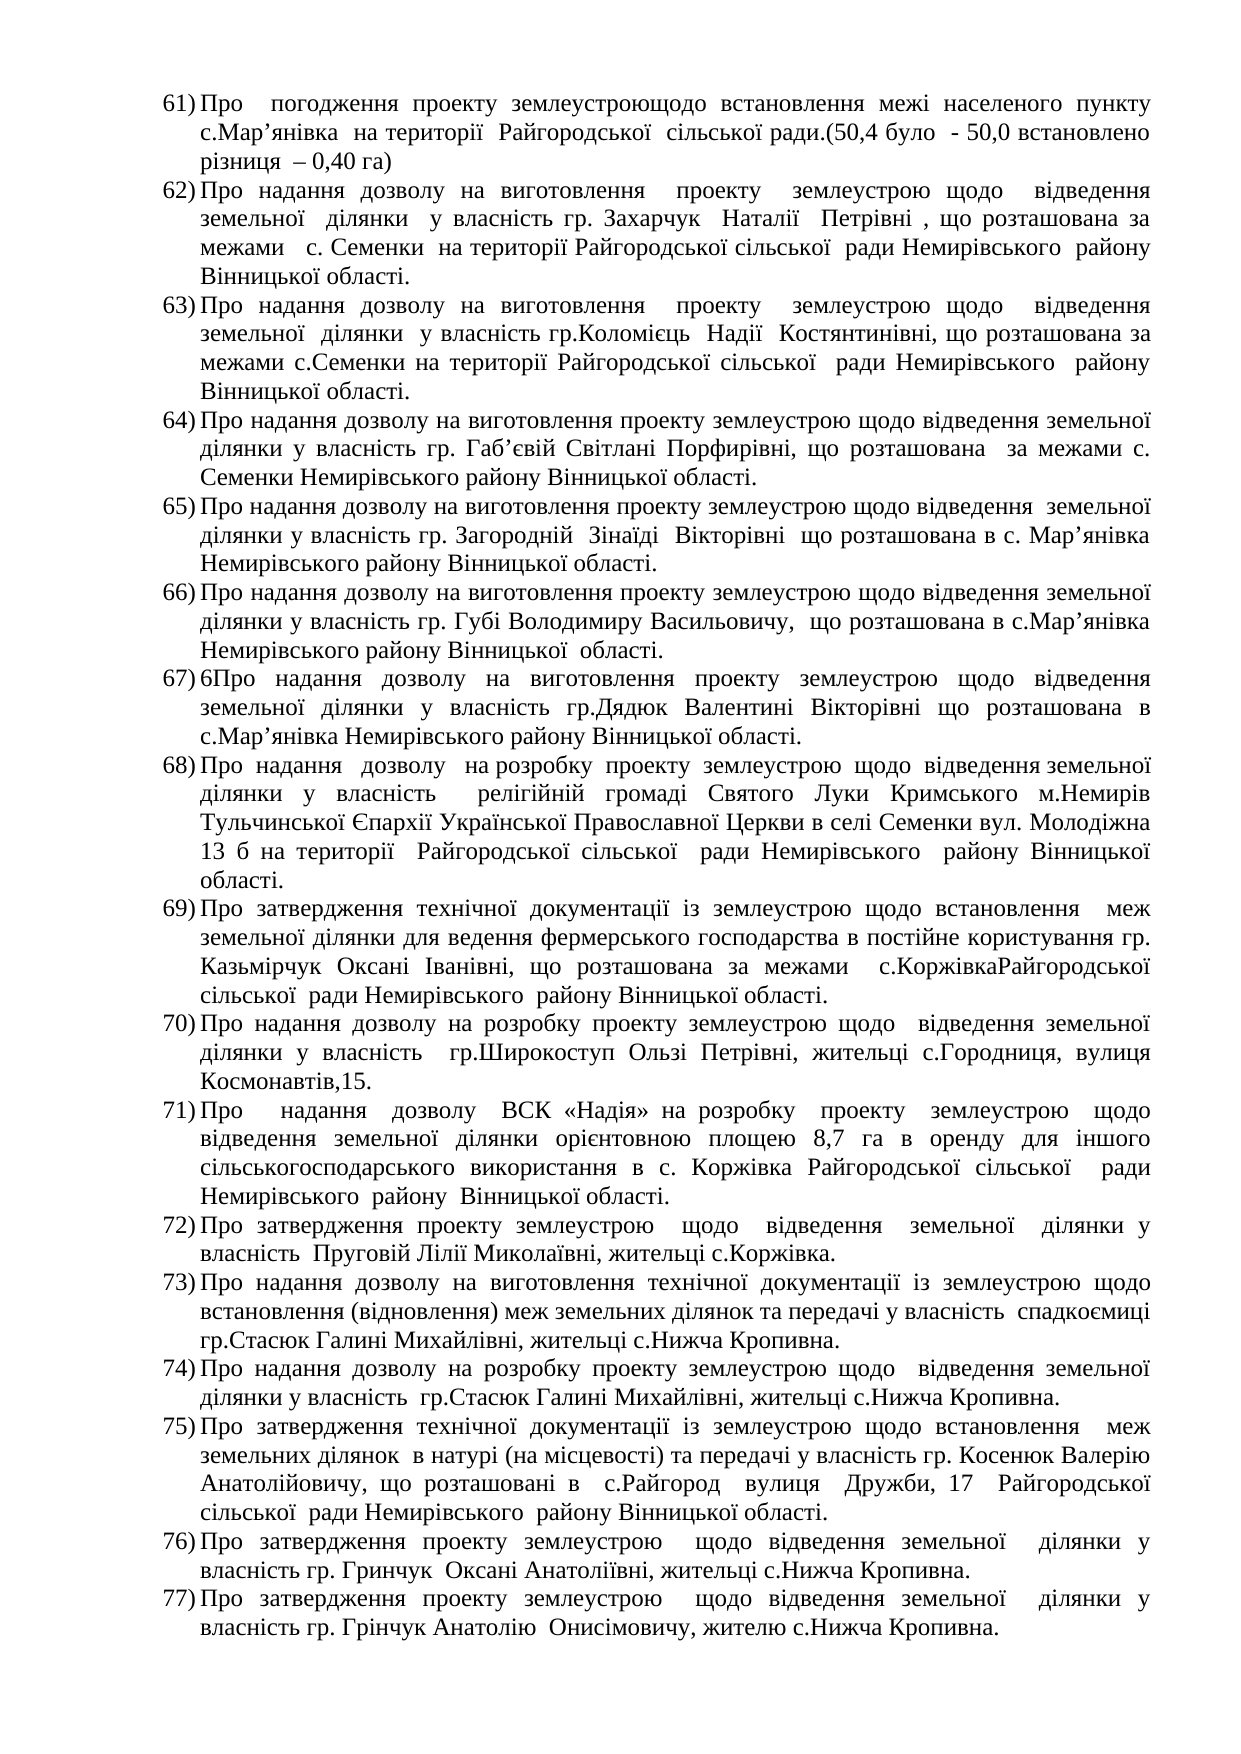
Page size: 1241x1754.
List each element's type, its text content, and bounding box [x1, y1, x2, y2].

list Про надання дозволу на виготовлення проекту землеустрою щодо відведення земельної ділянки у власність гр. Габ’євій Світлані Порфирівні, що розташована за межами с. Семенки Немирівського району Вінницької області. [162, 405, 1152, 491]
list Про затвердження технічної документації із землеустрою щодо встановлення меж земельних ділянок в натурі (на місцевості) та передачі у власність гр. Косенюк Валерію Анатолійовичу, що розташовані в с.Райгород вулиця Дружби, 17 Райгородської сільської ради Немирівського району Вінницької області. [162, 1411, 1152, 1526]
list Про надання дозволу на виготовлення проекту землеустрою щодо відведення земельної ділянки у власність гр. Загородній Зінаїді Вікторівні що розташована в с. Мар’янівка Немирівського району Вінницької області. [162, 491, 1152, 577]
list Про надання дозволу на виготовлення проекту землеустрою щодо відведення земельної ділянки у власність гр. Губі Володимиру Васильовичу, що розташована в с.Мар’янівка Немирівського району Вінницької області. [162, 577, 1152, 663]
list 6Про надання дозволу на виготовлення проекту землеустрою щодо відведення земельної ділянки у власність гр.Дядюк Валентині Вікторівні що розташована в с.Мар’янівка Немирівського району Вінницької області. [162, 663, 1152, 750]
list Про затвердження проекту землеустрою щодо відведення земельної ділянки у власність гр. Грінчук Анатолію Онисімовичу, жителю с.Нижча Кропивна. [162, 1583, 1152, 1641]
list Про надання дозволу ВСК «Надія» на розробку проекту землеустрою щодо відведення земельної ділянки орієнтовною площею 8,7 га в оренду для іншого сільськогосподарського використання в с. Коржівка Райгородської сільської ради Немирівського району Вінницької області. [162, 1095, 1152, 1210]
list Про надання дозволу на розробку проекту землеустрою щодо відведення земельної ділянки у власність гр.Широкоступ Ользі Петрівні, жительці с.Городниця, вулиця Космонавтів,15. [162, 1008, 1152, 1095]
list Про затвердження проекту землеустрою щодо відведення земельної ділянки у власність Пруговій Лілії Миколаївні, жительці с.Коржівка. [162, 1210, 1152, 1267]
list Про надання дозволу на розробку проекту землеустрою щодо відведення земельної ділянки у власність гр.Стасюк Галині Михайлівні, жительці с.Нижча Кропивна. [162, 1353, 1152, 1411]
list Про надання дозволу на виготовлення технічної документації із землеустрою щодо встановлення (відновлення) меж земельних ділянок та передачі у власність спадкоємиці гр.Стасюк Галині Михайлівні, жительці с.Нижча Кропивна. [162, 1267, 1152, 1353]
list Про надання дозволу на виготовлення проекту землеустрою щодо відведення земельної ділянки у власність гр. Захарчук Наталії Петрівні , що розташована за межами с. Семенки на території Райгородської сільської ради Немирівського району Вінницької області. [162, 175, 1152, 290]
list Про надання дозволу на розробку проекту землеустрою щодо відведення земельної ділянки у власність релігійній громаді Святого Луки Кримського м.Немирів Тульчинської Єпархії Української Православної Церкви в селі Семенки вул. Молодіжна 13 б на території Райгородської сільської ради Немирівського району Вінницької області. [162, 750, 1152, 893]
list Про затвердження технічної документації із землеустрою щодо встановлення меж земельної ділянки для ведення фермерського господарства в постійне користування гр. Казьмірчук Оксані Іванівні, що розташована за межами с.КоржівкаРайгородської сільської ради Немирівського району Вінницької області. [162, 893, 1152, 1008]
list Про затвердження проекту землеустрою щодо відведення земельної ділянки у власність гр. Гринчук Оксані Анатоліївні, жительці с.Нижча Кропивна. [162, 1526, 1152, 1583]
list Про надання дозволу на виготовлення проекту землеустрою щодо відведення земельної ділянки у власність гр.Коломієць Надії Костянтинівні, що розташована за межами с.Семенки на території Райгородської сільської ради Немирівського району Вінницької області. [162, 290, 1152, 405]
list Про погодження проекту землеустроющодо встановлення межі населеного пункту с.Мар’янівка на території Райгородської сільської ради.(50,4 було - 50,0 встановлено різниця – 0,40 га) [162, 88, 1152, 175]
